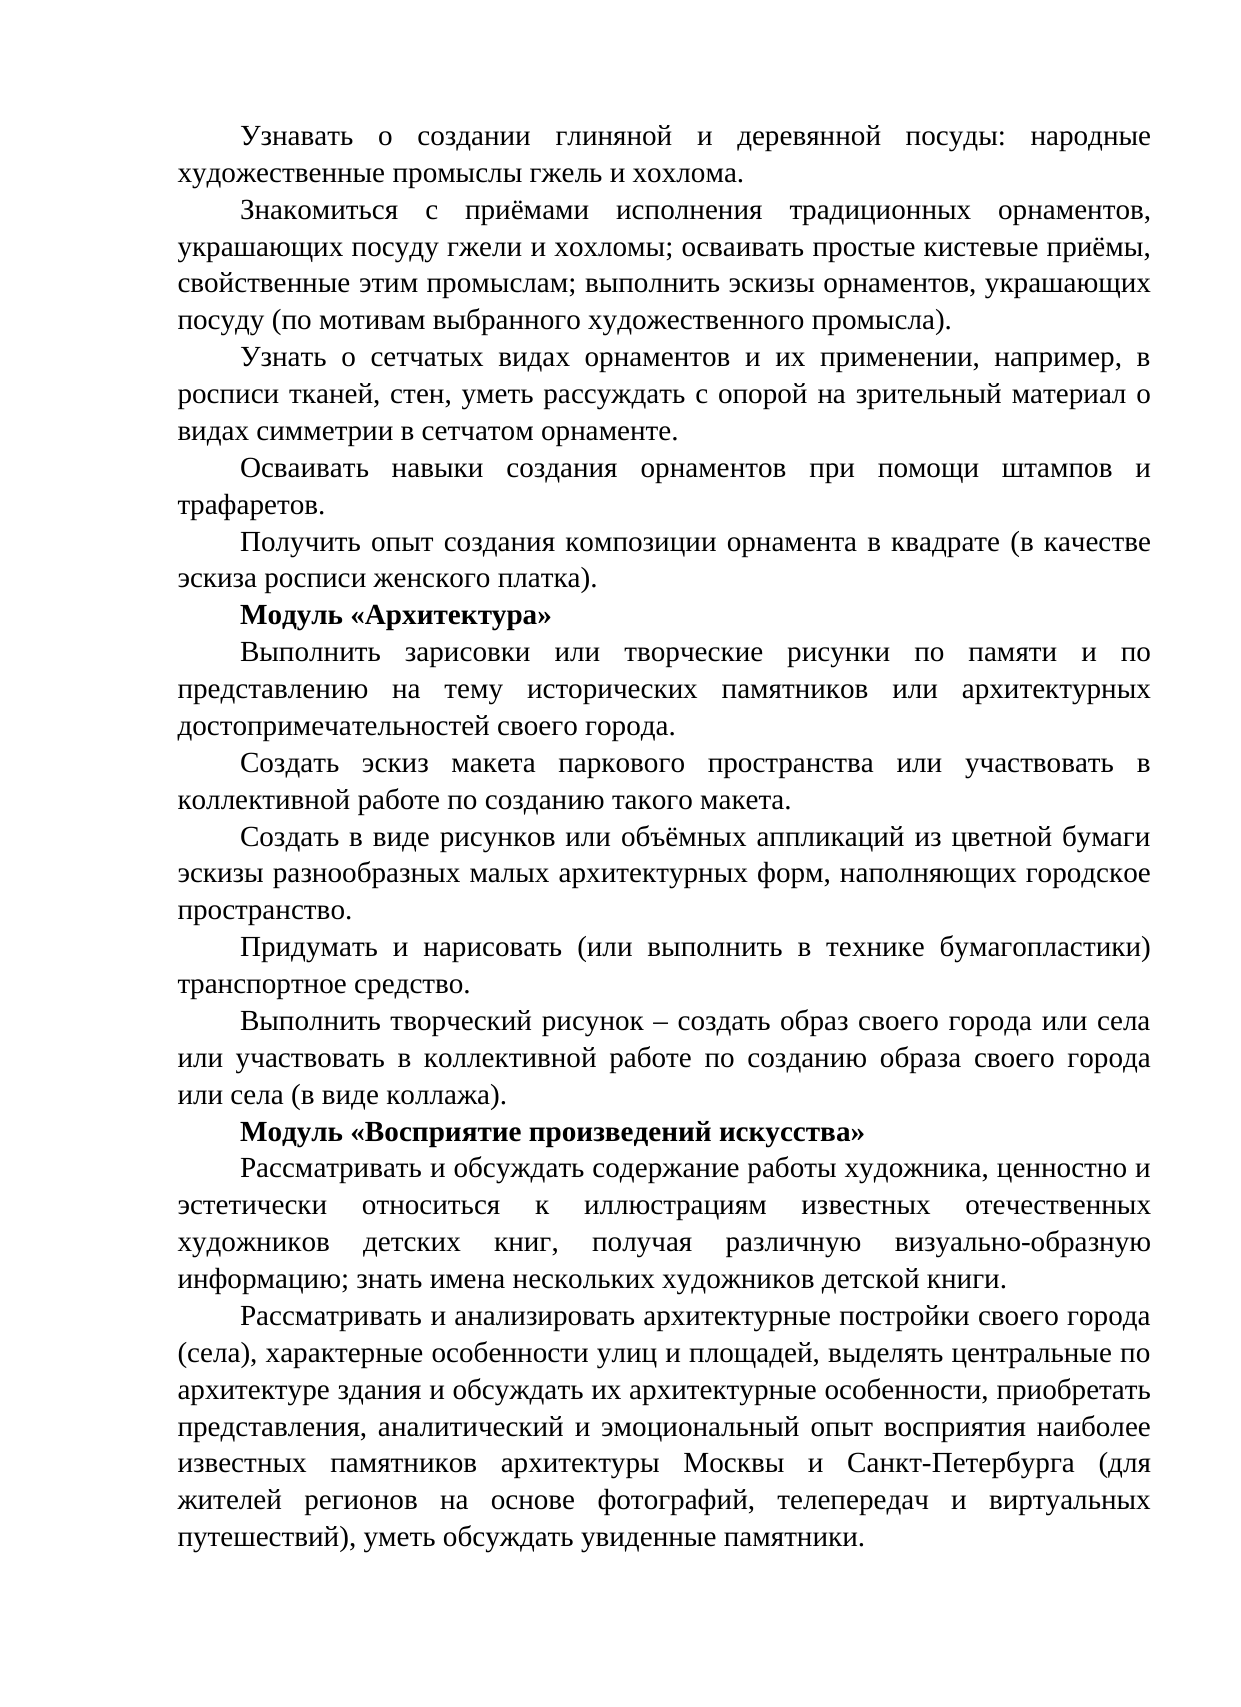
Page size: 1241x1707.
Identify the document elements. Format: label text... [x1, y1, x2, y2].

text Знакомиться с приёмами исполнения традиционных орнаментов, украшающих посуду гжели и хохломы; осваивать простые кистевые приёмы, свойственные этим промыслам; выполнить эскизы орнаментов, украшающих посуду (по мотивам выбранного художественного промысла). [177, 192, 1152, 336]
text Рассматривать и анализировать архитектурные постройки своего города (села), характерные особенности улиц и площадей, выделять центральные по архитектуре здания и обсуждать их архитектурные особенности, приобретать представления, аналитический и эмоциональный опыт восприятия наиболее известных памятников архитектуры Москвы и Санкт-Петербурга (для жителей регионов на основе фотографий, телепередач и виртуальных путешествий), уметь обсуждать увиденные памятники. [177, 1298, 1152, 1553]
text Получить опыт создания композиции орнамента в квадрате (в качестве эскиза росписи женского платка). [177, 524, 1152, 594]
text Узнать о сетчатых видах орнаментов и их применении, например, в росписи тканей, стен, уметь рассуждать с опорой на зрительный материал о видах симметрии в сетчатом орнаменте. [177, 339, 1152, 447]
text Рассматривать и обсуждать содержание работы художника, ценностно и эстетически относиться к иллюстрациям известных отечественных художников детских книг, получая различную визуально-образную информацию; знать имена нескольких художников детской книги. [177, 1151, 1152, 1295]
text Создать эскиз макета паркового пространства или участвовать в коллективной работе по созданию такого макета. [177, 745, 1152, 815]
text Выполнить зарисовки или творческие рисунки по памяти и по представлению на тему исторических памятников или архитектурных достопримечательностей своего города. [177, 634, 1152, 742]
text Осваивать навыки создания орнаментов при помощи штампов и трафаретов. [177, 450, 1152, 520]
text Модуль «Архитектура» [177, 597, 1152, 631]
text Придумать и нарисовать (или выполнить в технике бумагопластики) транспортное средство. [177, 929, 1152, 1000]
text Создать в виде рисунков или объёмных аппликаций из цветной бумаги эскизы разнообразных малых архитектурных форм, наполняющих городское пространство. [177, 819, 1152, 926]
text Модуль «Восприятие произведений искусства» [177, 1114, 1152, 1147]
text Выполнить творческий рисунок – создать образ своего города или села или участвовать в коллективной работе по созданию образа своего города или села (в виде коллажа). [177, 1003, 1152, 1110]
text Узнавать о создании глиняной и деревянной посуды: народные художественные промыслы гжель и хохлома. [177, 118, 1152, 188]
